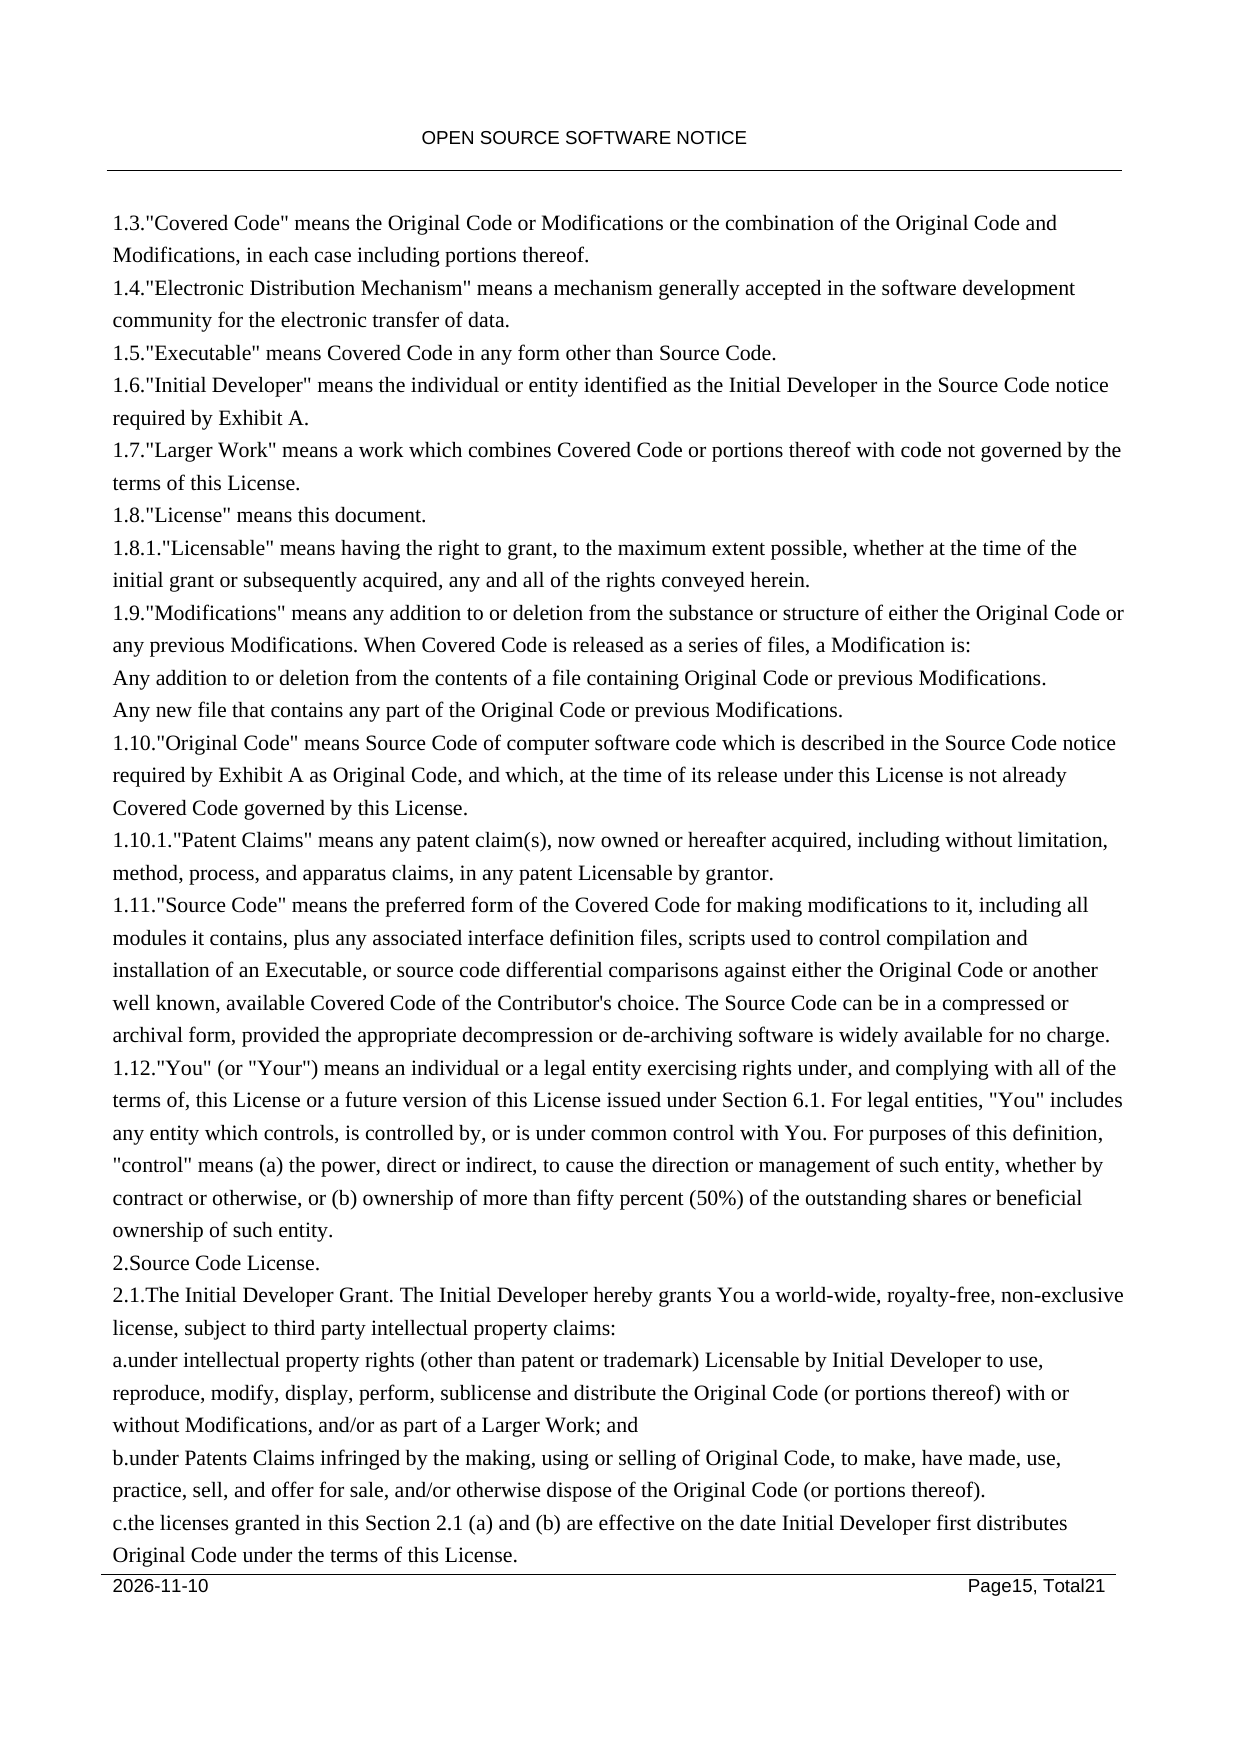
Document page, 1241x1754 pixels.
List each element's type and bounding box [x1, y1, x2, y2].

text [112, 206, 1128, 1571]
